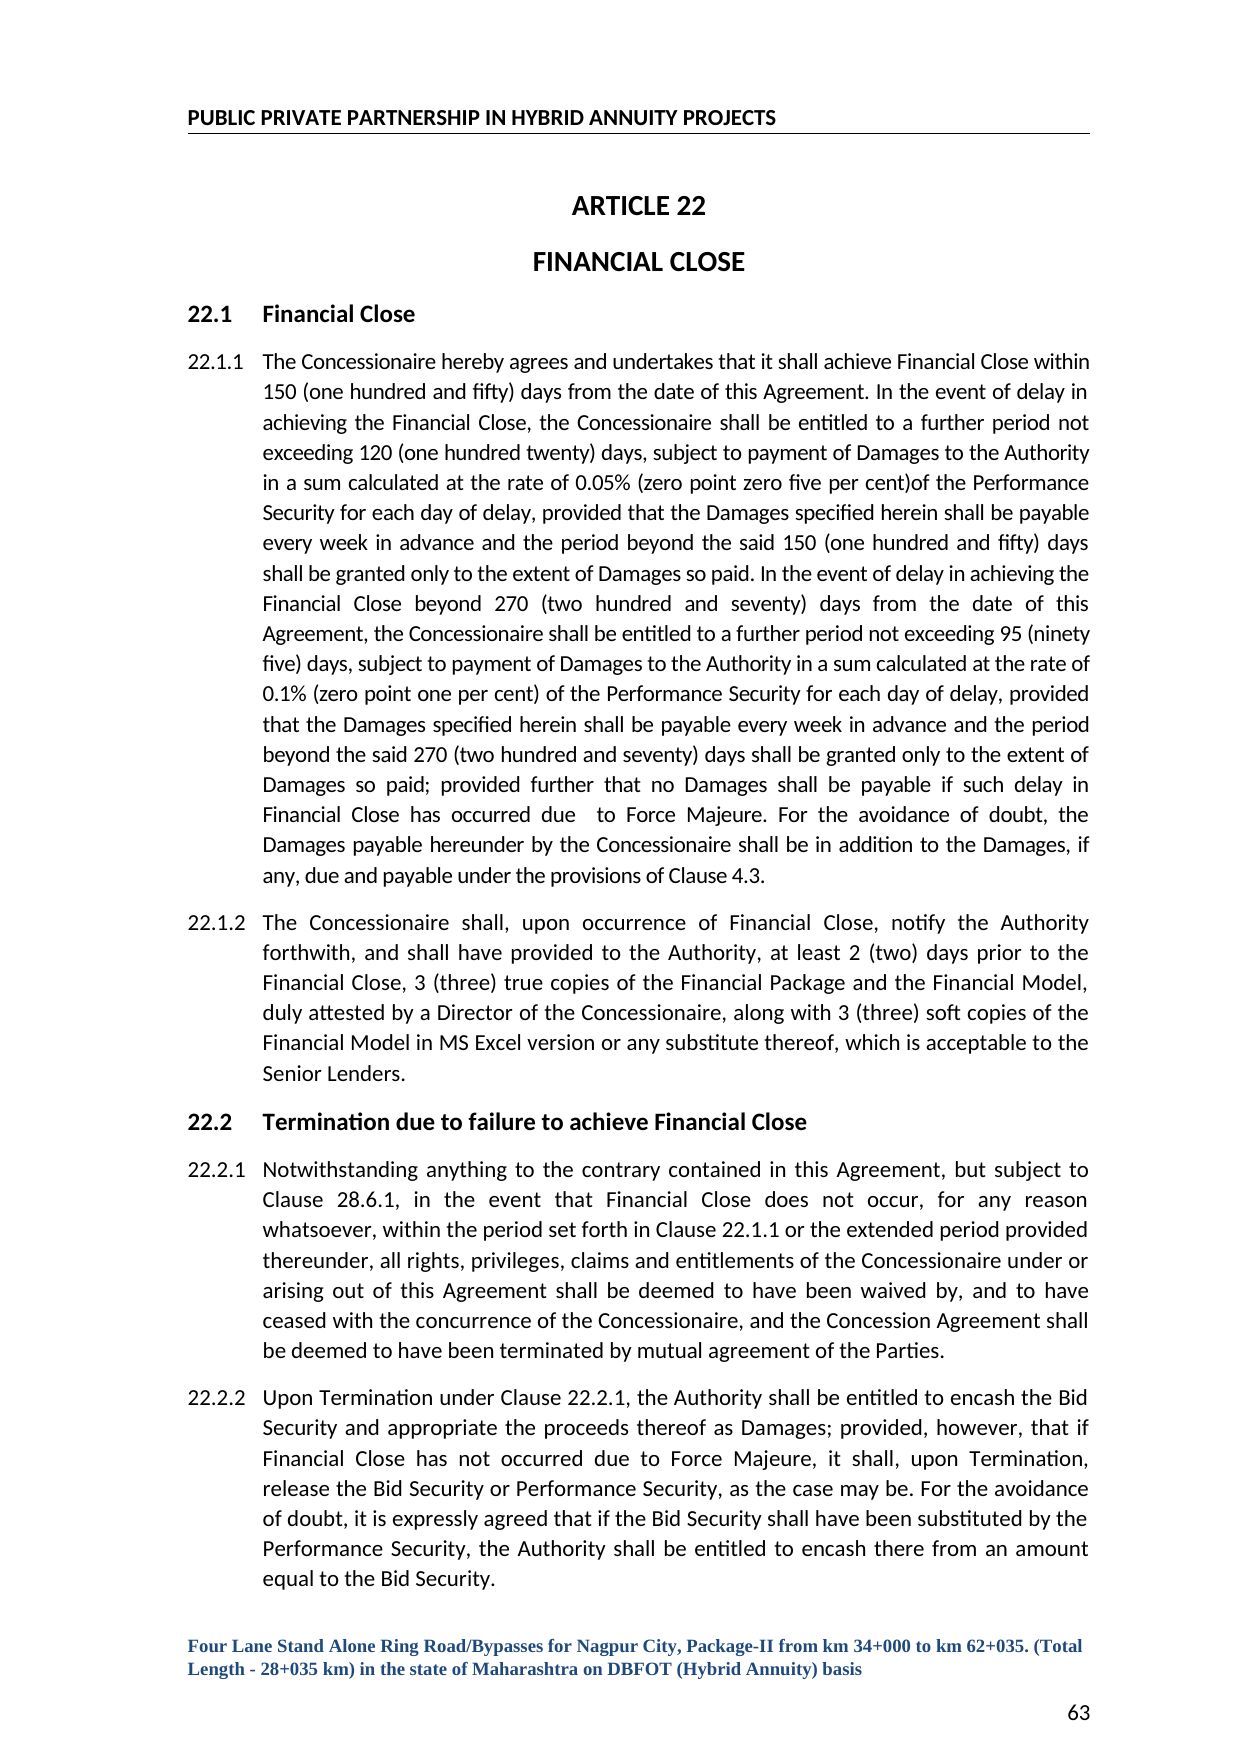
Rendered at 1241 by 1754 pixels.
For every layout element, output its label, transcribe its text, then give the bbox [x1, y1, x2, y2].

text 22.2 Termination due to failure to achieve Financial Close [187, 1106, 1090, 1136]
text 22.2.1 Notwithstanding anything to the contrary contained in this Agreement, but subject to Clause 28.6.1, in the event that Financial Close does not occur, for any reason whatsoever, within the period set forth in Clause 22.1.1 or the extended period provided thereunder, all rights, privileges, claims and entitlements of the Concessionaire under or arising out of this Agreement shall be deemed to have been waived by, and to have ceased with the concurrence of the Concessionaire, and the Concession Agreement shall be deemed to have been terminated by mutual agreement of the Parties. [187, 1155, 1090, 1364]
text 22.1.1 The Concessionaire hereby agrees and undertakes that it shall achieve Financial Close within 150 (one hundred and fifty) days from the date of this Agreement. In the event of delay in achieving the Financial Close, the Concessionaire shall be entitled to a further period not exceeding 120 (one hundred twenty) days, subject to payment of Damages to the Authority in a sum calculated at the rate of 0.05% (zero point zero five per cent)of the Performance Security for each day of delay, provided that the Damages specified herein shall be payable every week in advance and the period beyond the said 150 (one hundred and fifty) days shall be granted only to the extent of Damages so paid. In the event of delay in achieving the Financial Close beyond 270 (two hundred and seventy) days from the date of this Agreement, the Concessionaire shall be entitled to a further period not exceeding 95 (ninety five) days, subject to payment of Damages to the Authority in a sum calculated at the rate of 0.1% (zero point one per cent) of the Performance Security for each day of delay, provided that the Damages specified herein shall be payable every week in advance and the period beyond the said 270 (two hundred and seventy) days shall be granted only to the extent of Damages so paid; provided further that no Damages shall be payable if such delay in Financial Close has occurred due to Force Majeure. For the avoidance of doubt, the Damages payable hereunder by the Concessionaire shall be in addition to the Damages, if any, due and payable under the provisions of Clause 4.3. [187, 347, 1090, 889]
text 22.1.2 The Concessionaire shall, upon occurrence of Financial Close, notify the Authority forthwith, and shall have provided to the Authority, at least 2 (two) days prior to the Financial Close, 3 (three) true copies of the Financial Package and the Financial Model, duly attested by a Director of the Concessionaire, along with 3 (three) soft copies of the Financial Model in MS Excel version or any substitute thereof, which is acceptable to the Senior Lenders. [187, 908, 1090, 1087]
text 22.1 Financial Close [187, 298, 1090, 328]
text 22.2.2 Upon Termination under Clause 22.2.1, the Authority shall be entitled to encash the Bid Security and appropriate the proceeds thereof as Damages; provided, however, that if Financial Close has not occurred due to Force Majeure, it shall, upon Termination, release the Bid Security or Performance Security, as the case may be. For the avoidance of doubt, it is expressly agreed that if the Bid Security shall have been substituted by the Performance Security, the Authority shall be entitled to encash there from an amount equal to the Bid Security. [187, 1383, 1090, 1593]
text ARTICLE 22 [187, 187, 1090, 223]
text FINANCIAL CLOSE [187, 243, 1090, 278]
